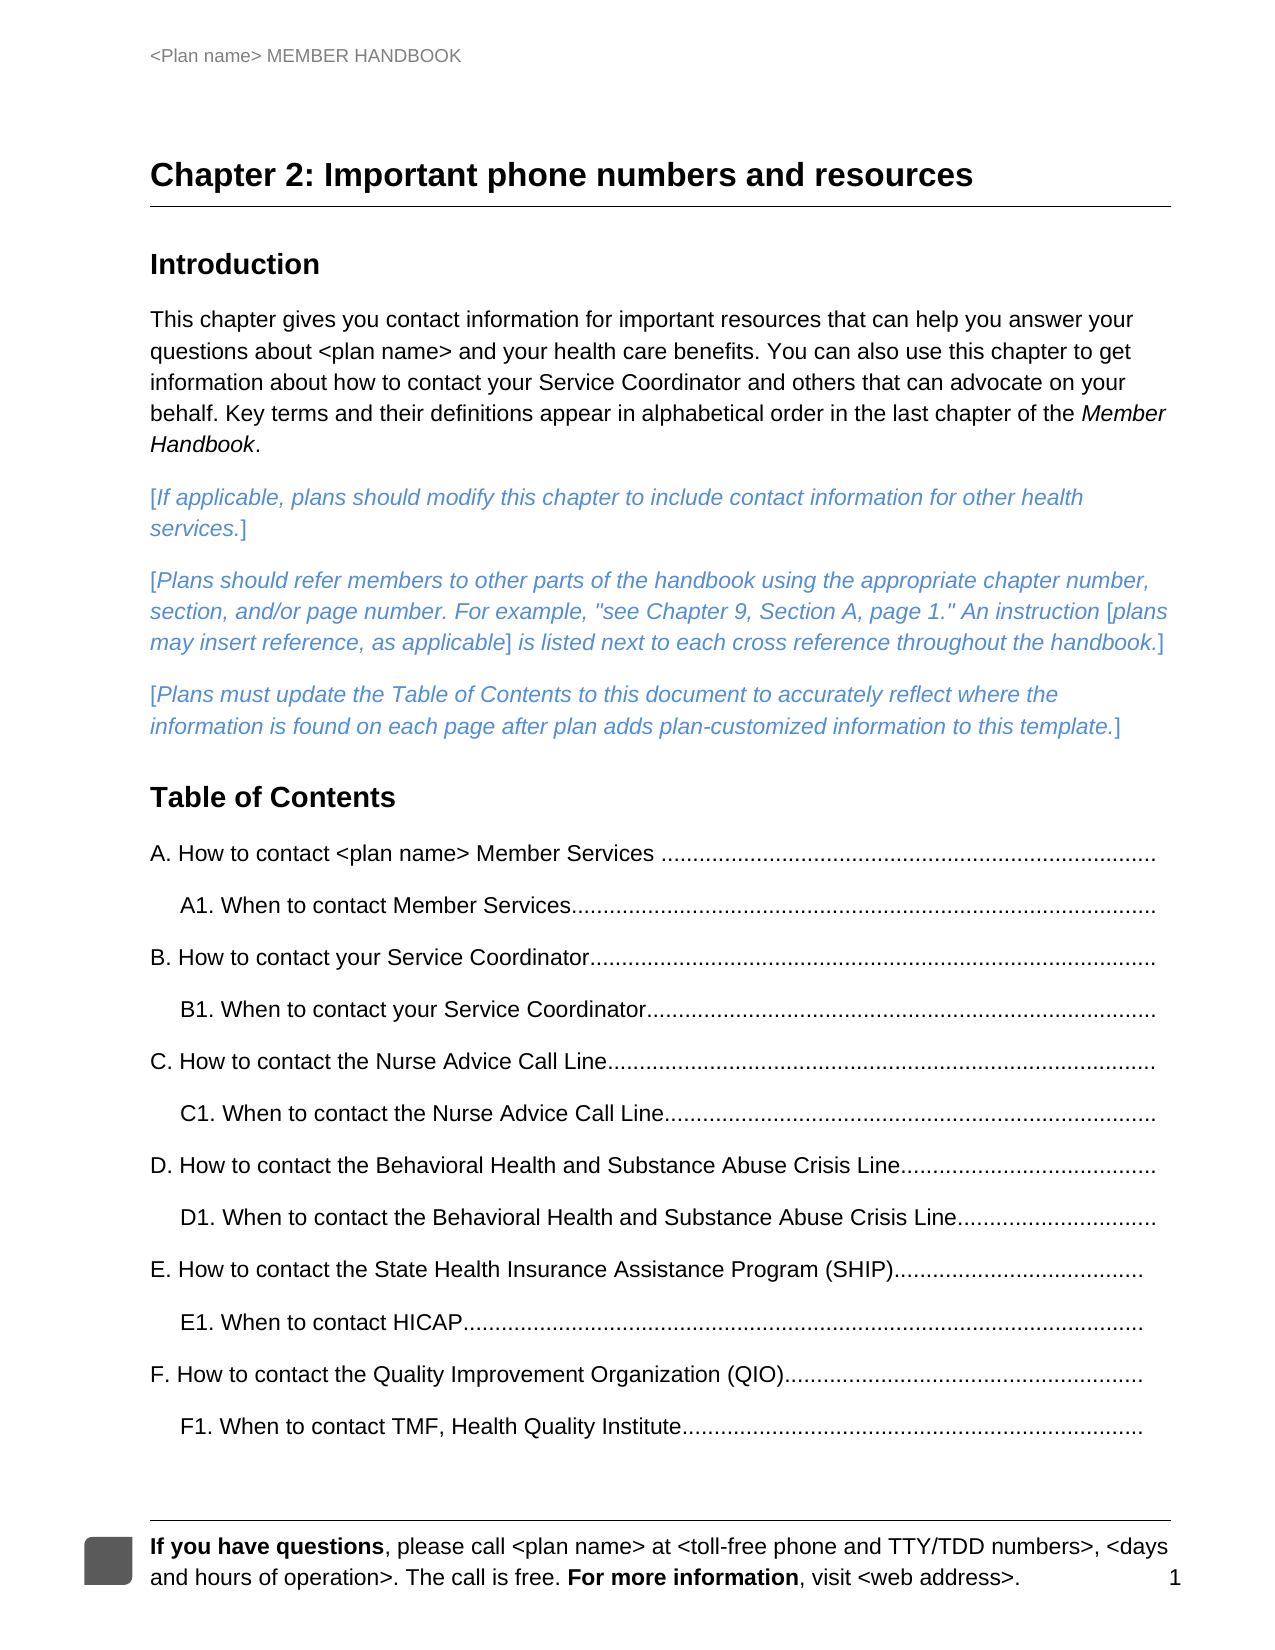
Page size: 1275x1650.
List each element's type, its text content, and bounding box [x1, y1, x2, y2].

text Introduction [150, 244, 1171, 282]
text This chapter gives you contact information for important resources that can help you answer your questions about <plan name> and your health care benefits. You can also use this chapter to get information about how to contact your Service Coordinator and others that can advocate on your behalf. Key terms and their definitions appear in alphabetical order in the last chapter of the Member Handbook. [150, 303, 1171, 459]
text [Plans should refer members to other parts of the handbook using the appropriate chapter number, section, and/or page number. For example, "see Chapter 9, Section A, page 1." An instruction [plans may insert reference, as applicable] is listed next to each cross reference throughout the handbook.] [150, 563, 1171, 657]
text [If applicable, plans should modify this chapter to include contact information for other health services.] [150, 480, 1171, 542]
text Chapter 2: Important phone numbers and resources [150, 156, 1171, 206]
text [Plans must update the Table of Contents to this document to accurately reflect where the information is found on each page after plan adds plan-customized information to this template.] [150, 678, 1171, 740]
